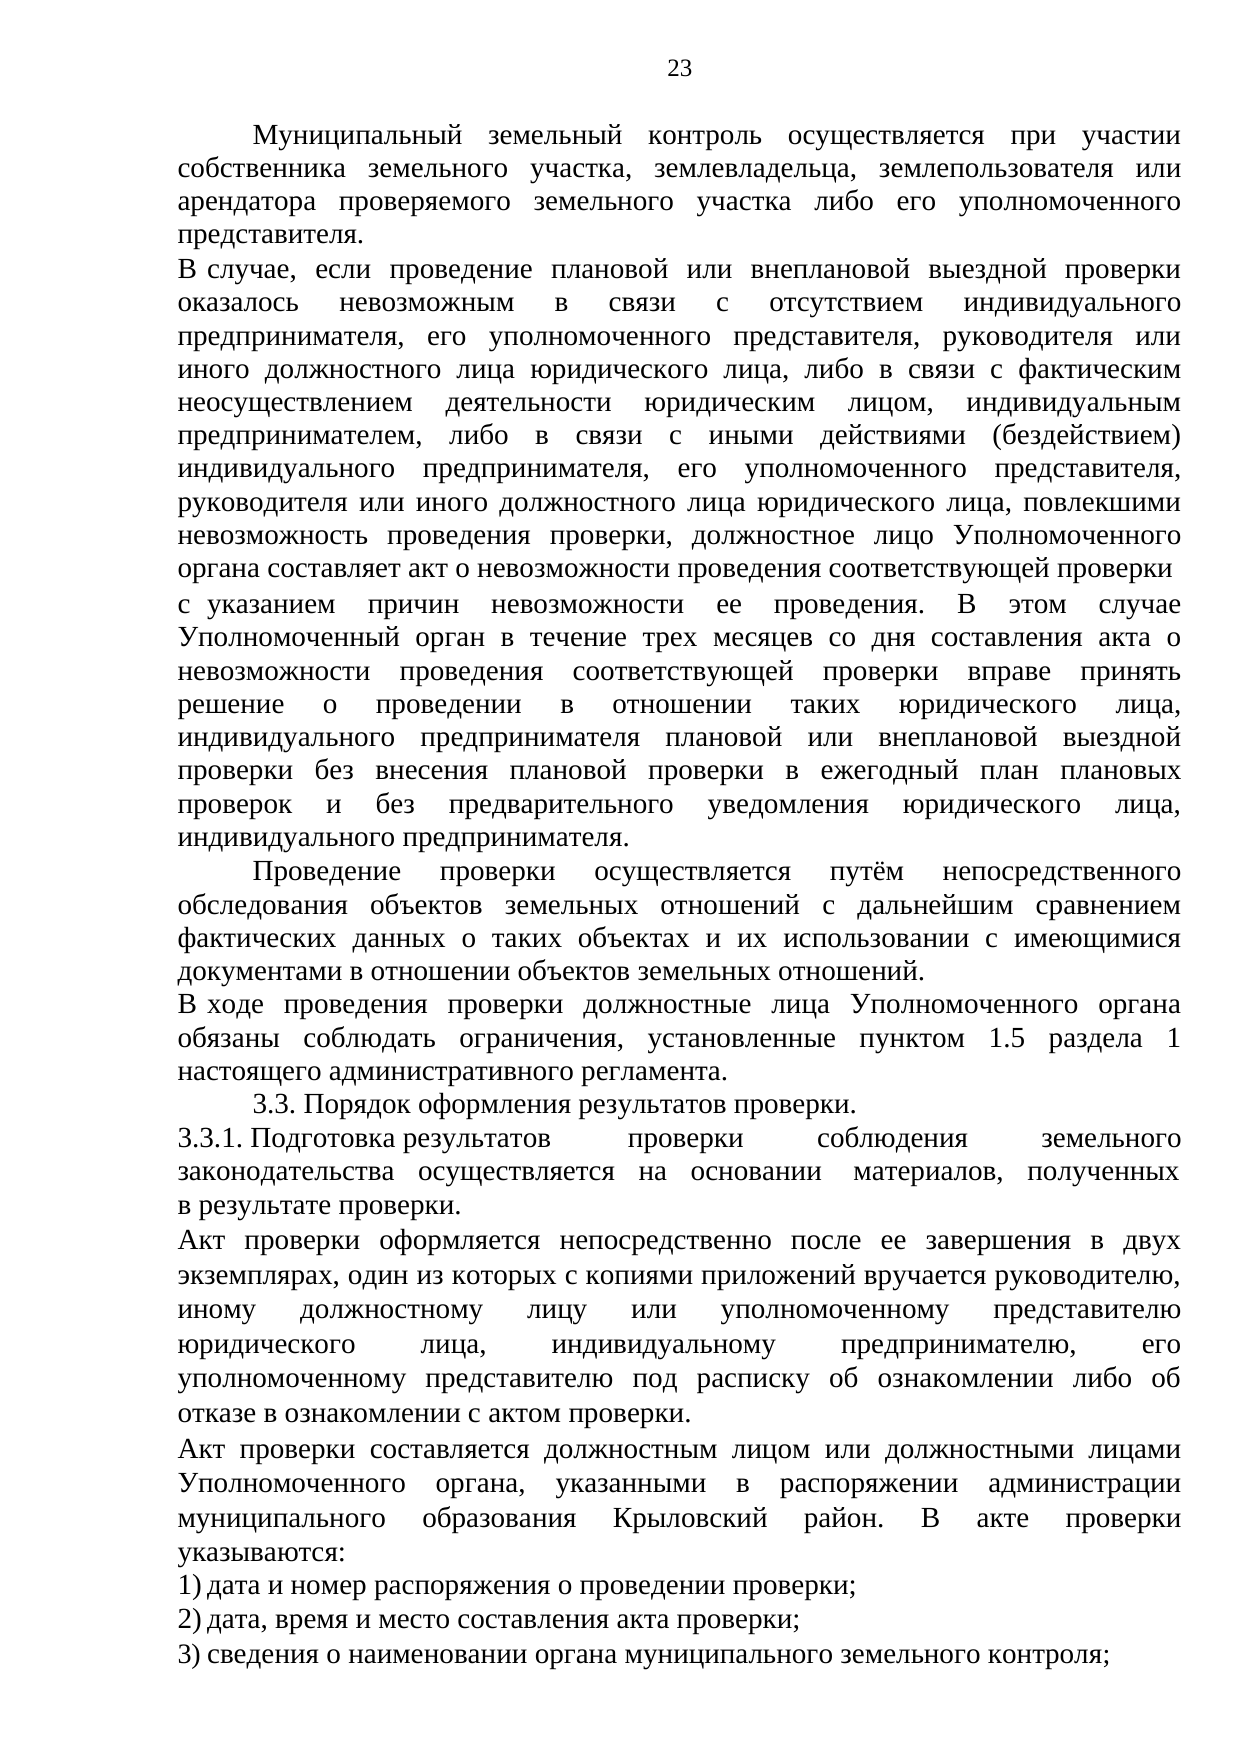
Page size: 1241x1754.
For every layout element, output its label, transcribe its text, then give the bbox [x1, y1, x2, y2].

list ходе проведения проверки должностные лица Уполномоченного органа обязаны соблюдать ограничения, установленные пунктом 1.5 раздела 1 настоящего административного регламента. [177, 988, 1182, 1086]
list указанием причин невозможности ее проведения. В этом случае Уполномоченный орган в течение трех месяцев со дня составления акта о невозможности проведения соответствующей проверки вправе принять решение о проведении в отношении таких юридического лица, индивидуального предпринимателя плановой или внеплановой выездной проверки без внесения плановой проверки в ежегодный план плановых проверок и без предварительного уведомления юридического лица, индивидуального предпринимателя. [177, 587, 1182, 852]
list дата, время и место составления акта проверки; [177, 1601, 1182, 1635]
text 3.3.1. Подготовка результатов проверки соблюдения земельного законодательства осуществляется на основании материалов, полученных в результате проверки. [177, 1120, 1182, 1221]
text Акт проверки составляется должностным лицом или должностными лицами Уполномоченного органа, указанными в распоряжении администрации муниципального образования Крыловский район. В акте проверки указываются: [177, 1431, 1182, 1568]
text Акт проверки оформляется непосредственно после ее завершения в двух экземплярах, один из которых с копиями приложений вручается руководителю, иному должностному лицу или уполномоченному представителю юридического лица, индивидуальному предпринимателю, его уполномоченному представителю под расписку об ознакомлении либо об отказе в ознакомлении с актом проверки. [177, 1222, 1182, 1428]
list случае, если проведение плановой или внеплановой выездной проверки оказалось невозможным в связи с отсутствием индивидуального предпринимателя, его уполномоченного представителя, руководителя или иного должностного лица юридического лица, либо в связи с фактическим неосуществлением деятельности юридическим лицом, индивидуальным предпринимателем, либо в связи с иными действиями (бездействием) индивидуального предпринимателя, его уполномоченного представителя, руководителя или иного должностного лица юридического лица, повлекшими невозможность проведения проверки, должностное лицо Уполномоченного органа составляет акт о невозможности проведения соответствующей проверки [177, 252, 1182, 584]
list сведения о наименовании органа муниципального земельного контроля; [177, 1636, 1182, 1669]
text Муниципальный земельный контроль осуществляется при участии собственника земельного участка, землевладельца, землепользователя или арендатора проверяемого земельного участка либо его уполномоченного представителя. [177, 118, 1182, 250]
text 3.3. Порядок оформления результатов проверки. [177, 1086, 1182, 1120]
text Проведение проверки осуществляется путём непосредственного обследования объектов земельных отношений с дальнейшим сравнением фактических данных о таких объектах и их использовании с имеющимися документами в отношении объектов земельных отношений. [177, 854, 1182, 986]
list дата и номер распоряжения о проведении проверки; [177, 1569, 1182, 1601]
